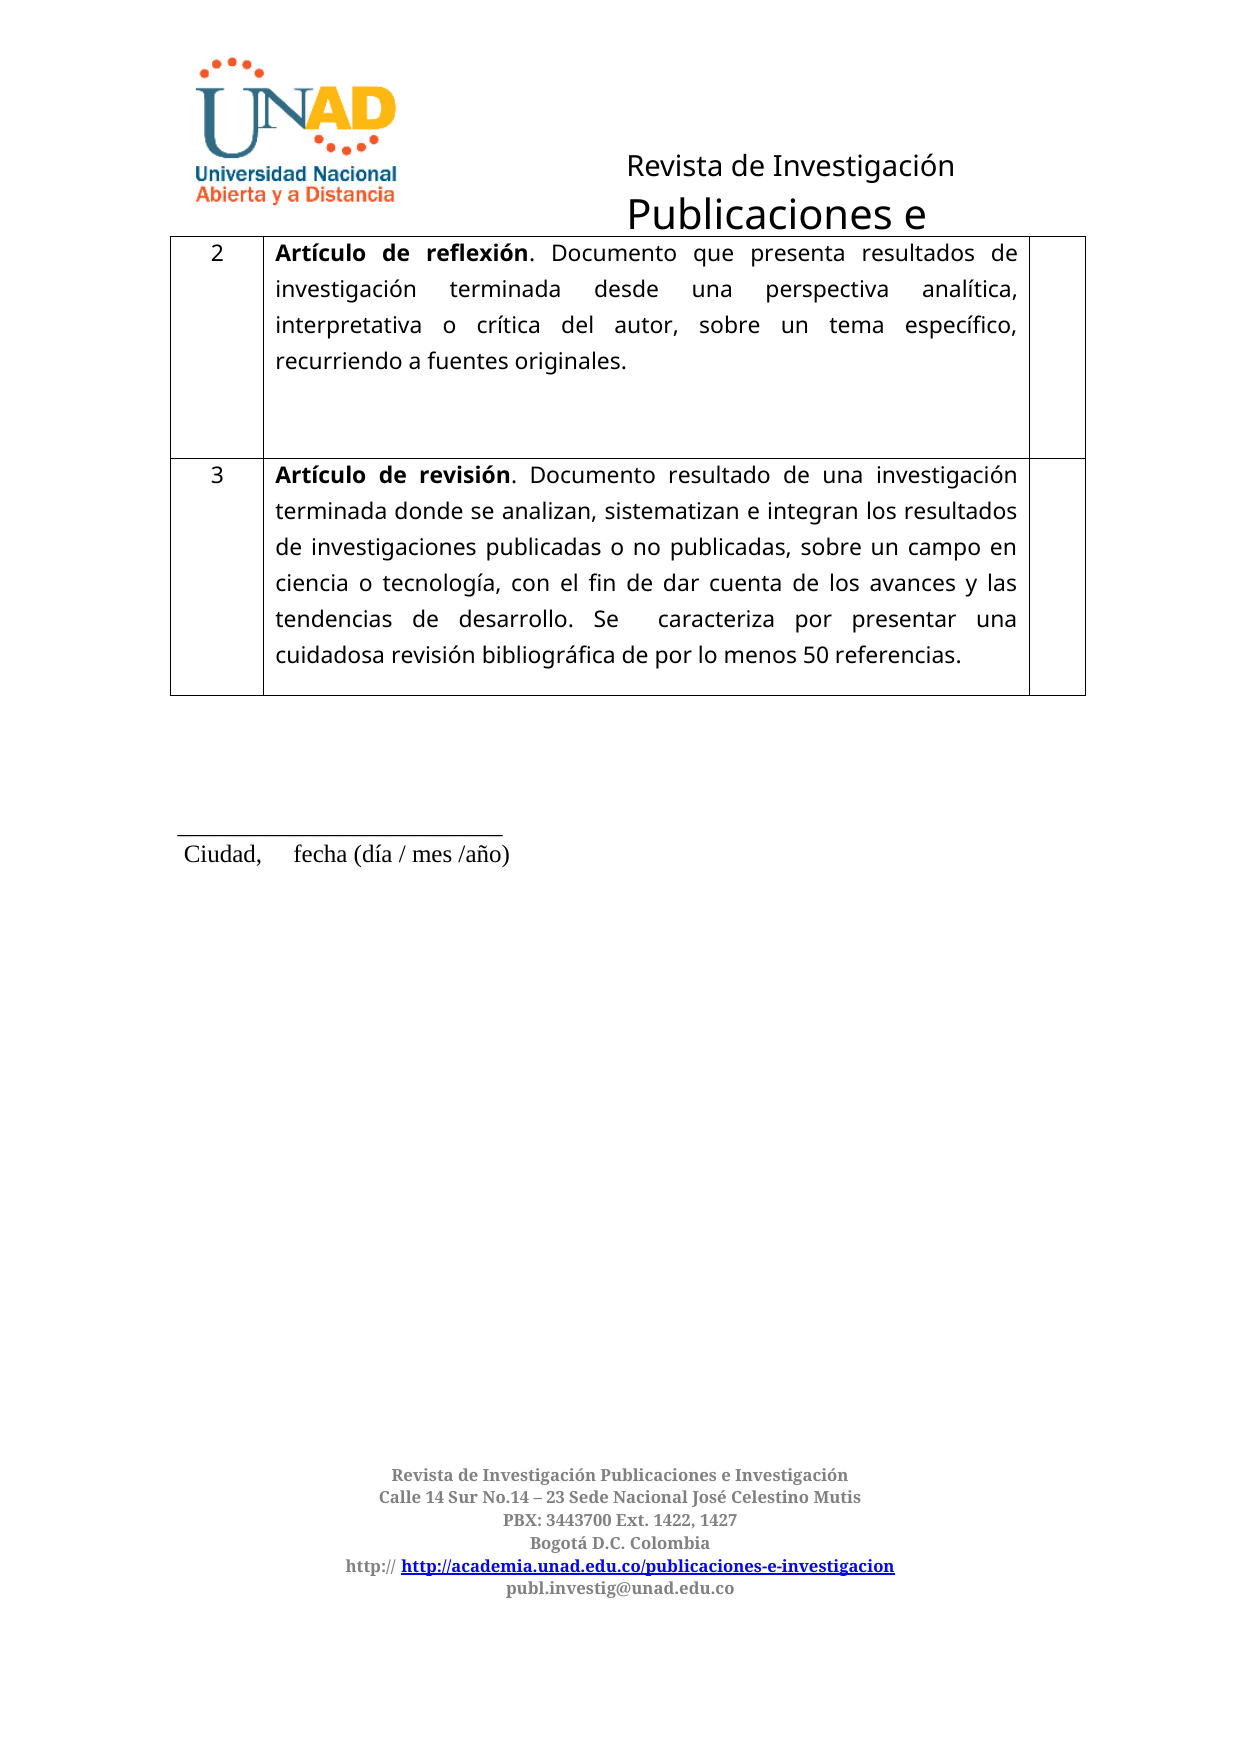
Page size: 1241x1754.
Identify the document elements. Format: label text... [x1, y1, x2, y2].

table_cell Artículo de reflexión. Documento que presenta resultados de investigación terminada desde una perspectiva analítica, interpretativa o crítica del autor, sobre un tema específico, recurriendo a fuentes originales. [264, 237, 1029, 458]
table_cell Artículo de revisión. Documento resultado de una investigación terminada donde se analizan, sistematizan e integran los resultados de investigaciones publicadas o no publicadas, sobre un campo en ciencia o tecnología, con el fin de dar cuenta de los avances y las tendencias de desarrollo. Se caracteriza por presentar una cuidadosa revisión bibliográfica de por lo menos 50 referencias. [264, 459, 1029, 694]
text Ciudad, fecha (día / mes /año) [177, 839, 1063, 868]
text __________________________ [177, 811, 1063, 839]
table_cell 3 [171, 459, 263, 694]
table_cell [1030, 459, 1085, 694]
table_cell [1030, 237, 1085, 458]
picture [195, 57, 403, 211]
table_cell 2 [171, 237, 263, 458]
